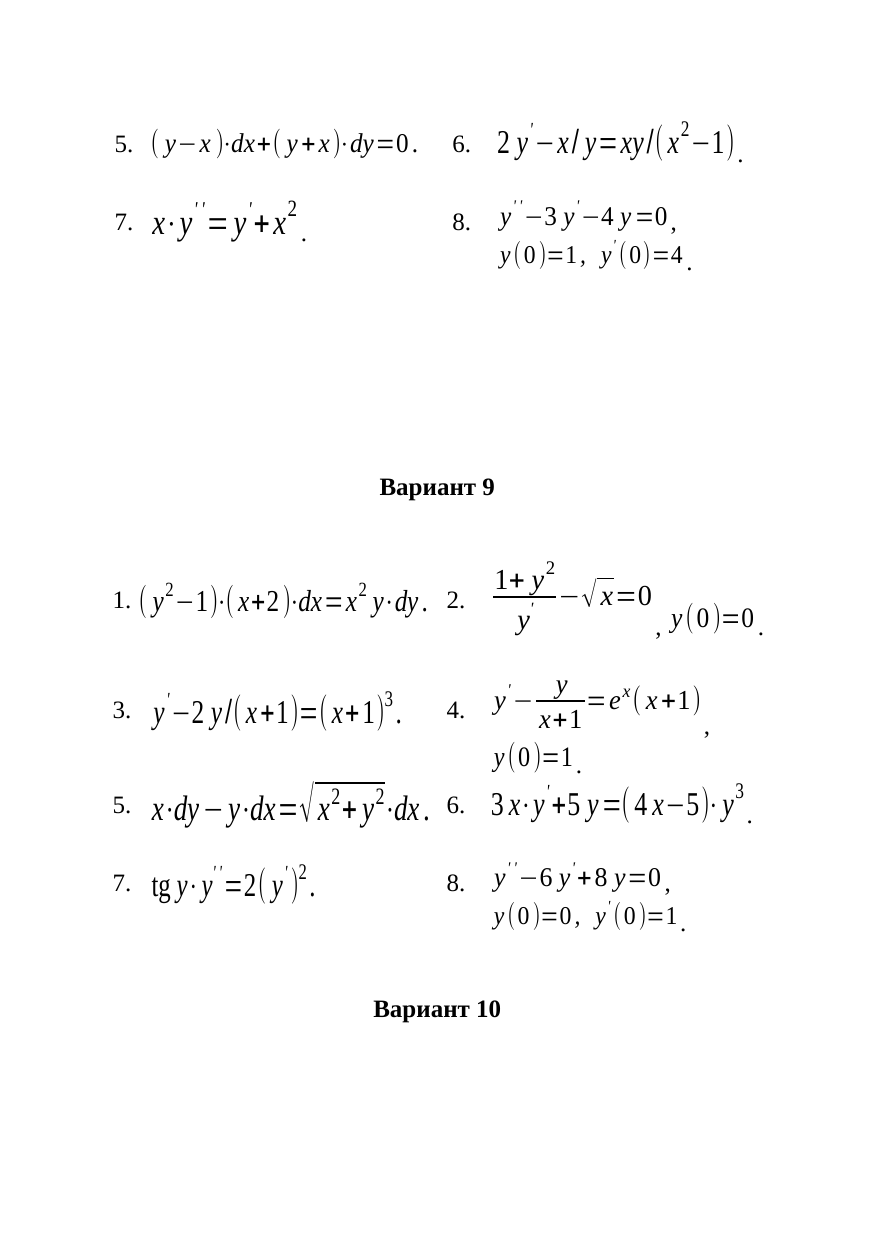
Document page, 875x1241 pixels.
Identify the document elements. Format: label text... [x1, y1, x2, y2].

table_cell [139, 118, 441, 168]
table_cell . [139, 168, 441, 275]
table_cell 5. [101, 779, 139, 829]
table_cell . [480, 779, 773, 829]
table_cell 5. [103, 118, 139, 168]
table_cell , . [480, 641, 773, 779]
table_cell 8. [435, 829, 479, 937]
table_cell . [486, 118, 771, 168]
table_cell [139, 829, 435, 937]
text Вариант 9 [118, 472, 756, 501]
table_cell 6. [441, 118, 486, 168]
table_cell 7. [103, 168, 139, 275]
table_cell 3. [101, 641, 139, 779]
table_cell , . [480, 829, 773, 937]
table_header 1. [101, 558, 139, 641]
text Вариант 10 [118, 994, 756, 1023]
table_cell 8. [441, 168, 486, 275]
table_cell [139, 641, 435, 779]
table_cell [139, 779, 435, 829]
table_header 2. [435, 558, 479, 641]
table_cell 4. [435, 641, 479, 779]
table_cell 7. [101, 829, 139, 937]
table_cell , . [486, 168, 771, 275]
table_cell 6. [435, 779, 479, 829]
table_header , . [480, 558, 773, 641]
table_header [139, 558, 435, 641]
